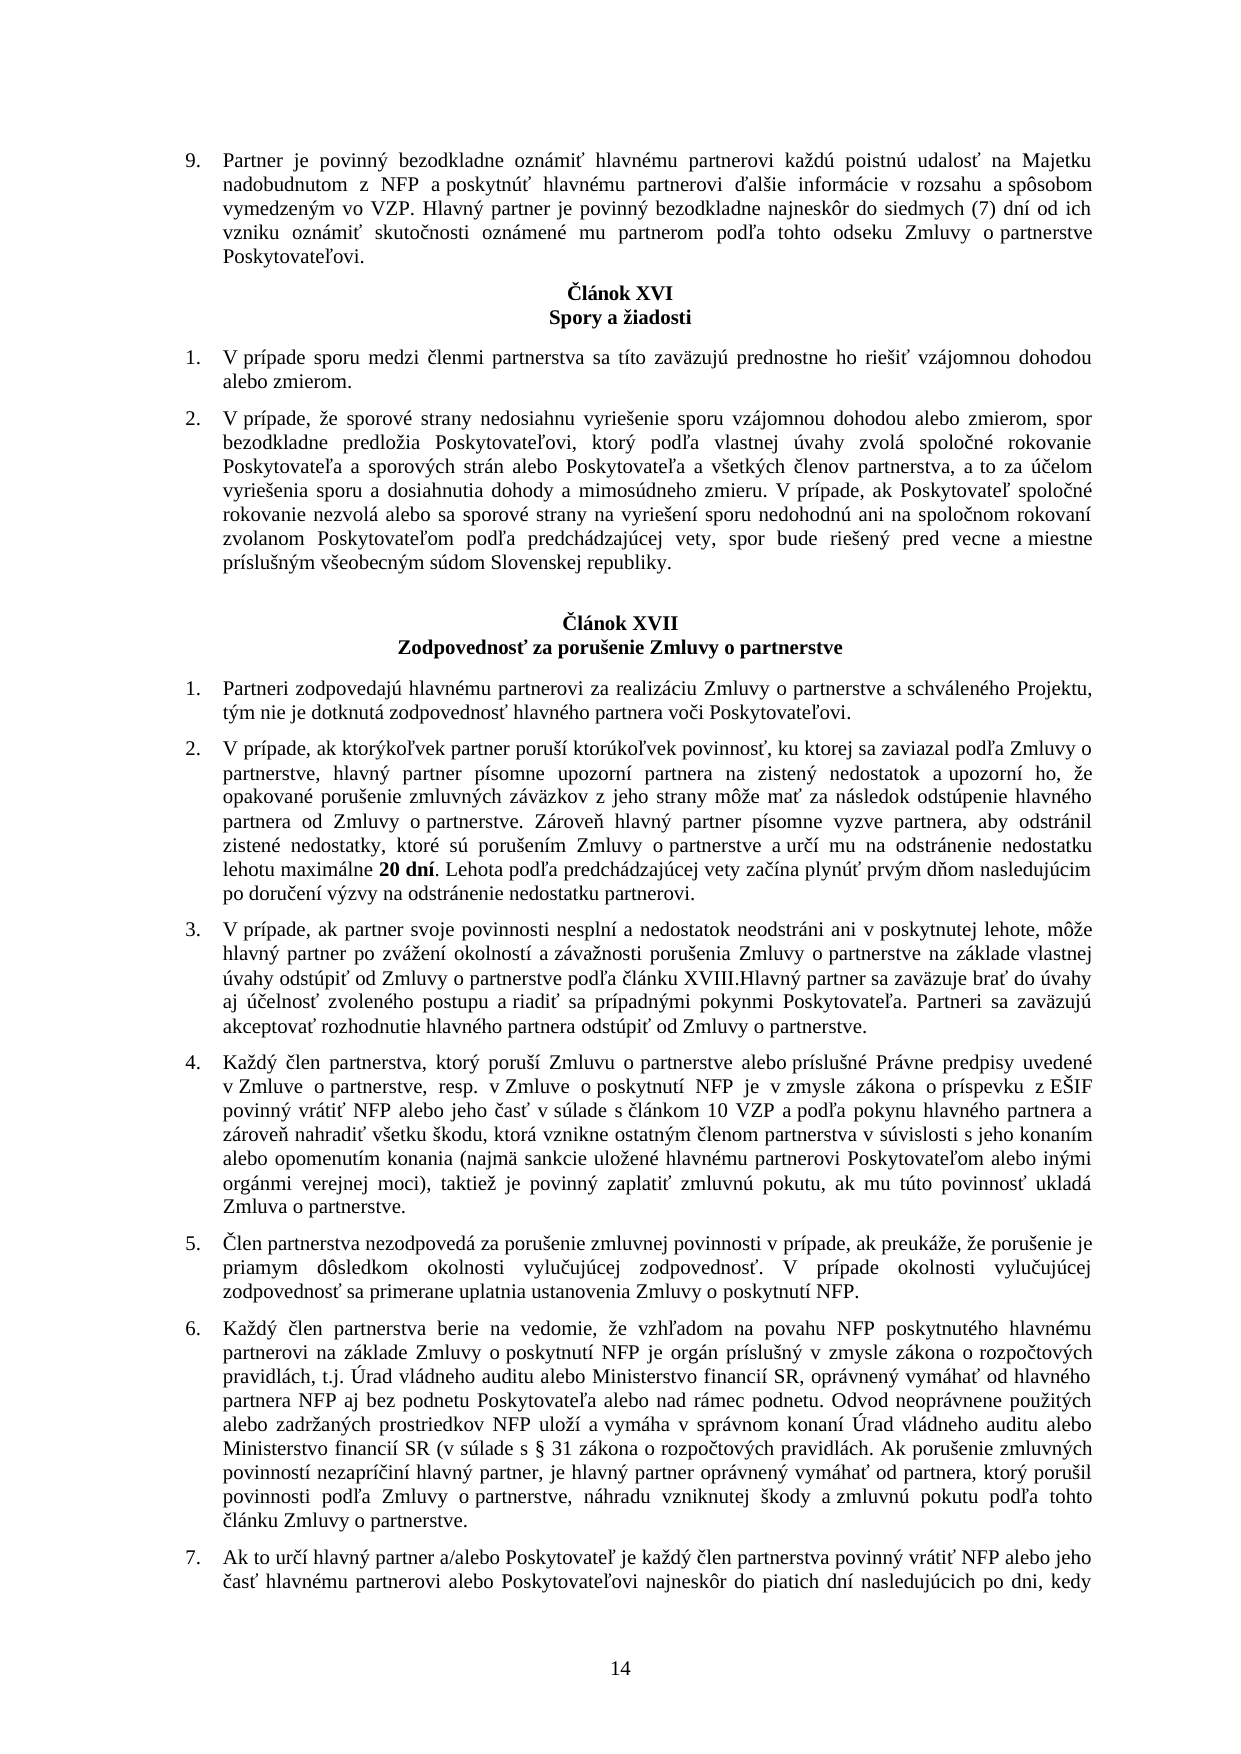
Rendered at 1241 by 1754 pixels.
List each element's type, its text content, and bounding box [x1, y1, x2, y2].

list Každý člen partnerstva, ktorý poruší Zmluvu o partnerstve alebo príslušné Právne predpisy uvedené v Zmluve o partnerstve, resp. v Zmluve o poskytnutí NFP je v zmysle zákona o príspevku z EŠIF povinný vrátiť NFP alebo jeho časť v súlade s článkom 10 VZP a podľa pokynu hlavného partnera a zároveň nahradiť všetku škodu, ktorá vznikne ostatným členom partnerstva v súvislosti s jeho konaním alebo opomenutím konania (najmä sankcie uložené hlavnému partnerovi Poskytovateľom alebo inými orgánmi verejnej moci), taktiež je povinný zaplatiť zmluvnú pokutu, ak mu túto povinnosť ukladá Zmluva o partnerstve. [185, 1050, 1092, 1218]
list Člen partnerstva nezodpovedá za porušenie zmluvnej povinnosti v prípade, ak preukáže, že porušenie je priamym dôsledkom okolnosti vylučujúcej zodpovednosť. V prípade okolnosti vylučujúcej zodpovednosť sa primerane uplatnia ustanovenia Zmluvy o poskytnutí NFP. [185, 1231, 1092, 1303]
text Článok XVII [148, 611, 1092, 635]
text Zodpovednosť za porušenie Zmluvy o partnerstve [148, 635, 1092, 659]
list V prípade, ak partner svoje povinnosti nesplní a nedostatok neodstráni ani v poskytnutej lehote, môže hlavný partner po zvážení okolností a závažnosti porušenia Zmluvy o partnerstve na základe vlastnej úvahy odstúpiť od Zmluvy o partnerstve podľa článku XVIII.Hlavný partner sa zaväzuje brať do úvahy aj účelnosť zvoleného postupu a riadiť sa prípadnými pokynmi Poskytovateľa. Partneri sa zaväzujú akceptovať rozhodnutie hlavného partnera odstúpiť od Zmluvy o partnerstve. [185, 917, 1092, 1038]
list V prípade, ak ktorýkoľvek partner poruší ktorúkoľvek povinnosť, ku ktorej sa zaviazal podľa Zmluvy o partnerstve, hlavný partner písomne upozorní partnera na zistený nedostatok a upozorní ho, že opakované porušenie zmluvných záväzkov z jeho strany môže mať za následok odstúpenie hlavného partnera od Zmluvy o partnerstve. Zároveň hlavný partner písomne vyzve partnera, aby odstránil zistené nedostatky, ktoré sú porušením Zmluvy o partnerstve a určí mu na odstránenie nedostatku lehotu maximálne 20 dní. Lehota podľa predchádzajúcej vety začína plynúť prvým dňom nasledujúcim po doručení výzvy na odstránenie nedostatku partnerovi. [185, 736, 1092, 905]
text Článok XVI [148, 281, 1092, 304]
list Partneri zodpovedajú hlavnému partnerovi za realizáciu Zmluvy o partnerstve a schváleného Projektu, tým nie je dotknutá zodpovednosť hlavného partnera voči Poskytovateľovi. [185, 676, 1092, 724]
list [185, 1545, 1092, 1593]
list V prípade sporu medzi členmi partnerstva sa títo zaväzujú prednostne ho riešiť vzájomnou dohodou alebo zmierom. [185, 345, 1092, 393]
list V prípade, že sporové strany nedosiahnu vyriešenie sporu vzájomnou dohodou alebo zmierom, spor bezodkladne predložia Poskytovateľovi, ktorý podľa vlastnej úvahy zvolá spoločné rokovanie Poskytovateľa a sporových strán alebo Poskytovateľa a všetkých členov partnerstva, a to za účelom vyriešenia sporu a dosiahnutia dohody a mimosúdneho zmieru. V prípade, ak Poskytovateľ spoločné rokovanie nezvolá alebo sa sporové strany na vyriešení sporu nedohodnú ani na spoločnom rokovaní zvolanom Poskytovateľom podľa predchádzajúcej vety, spor bude riešený pred vecne a miestne príslušným všeobecným súdom Slovenskej republiky. [185, 406, 1092, 574]
list Každý člen partnerstva berie na vedomie, že vzhľadom na povahu NFP poskytnutého hlavnému partnerovi na základe Zmluvy o poskytnutí NFP je orgán príslušný v zmysle zákona o rozpočtových pravidlách, t.j. Úrad vládneho auditu alebo Ministerstvo financií SR, oprávnený vymáhať od hlavného partnera NFP aj bez podnetu Poskytovateľa alebo nad rámec podnetu. Odvod neoprávnene použitých alebo zadržaných prostriedkov NFP uloží a vymáha v správnom konaní Úrad vládneho auditu alebo Ministerstvo financií SR (v súlade s § 31 zákona o rozpočtových pravidlách. Ak porušenie zmluvných povinností nezapríčiní hlavný partner, je hlavný partner oprávnený vymáhať od partnera, ktorý porušil povinnosti podľa Zmluvy o partnerstve, náhradu vzniknutej škody a zmluvnú pokutu podľa tohto článku Zmluvy o partnerstve. [185, 1316, 1092, 1532]
list Partner je povinný bezodkladne oznámiť hlavnému partnerovi každú poistnú udalosť na Majetku nadobudnutom z NFP a poskytnúť hlavnému partnerovi ďalšie informácie v rozsahu a spôsobom vymedzeným vo VZP. Hlavný partner je povinný bezodkladne najneskôr do siedmych (7) dní od ich vzniku oznámiť skutočnosti oznámené mu partnerom podľa tohto odseku Zmluvy o partnerstve Poskytovateľovi. [185, 148, 1092, 268]
text Spory a žiadosti [148, 304, 1092, 329]
